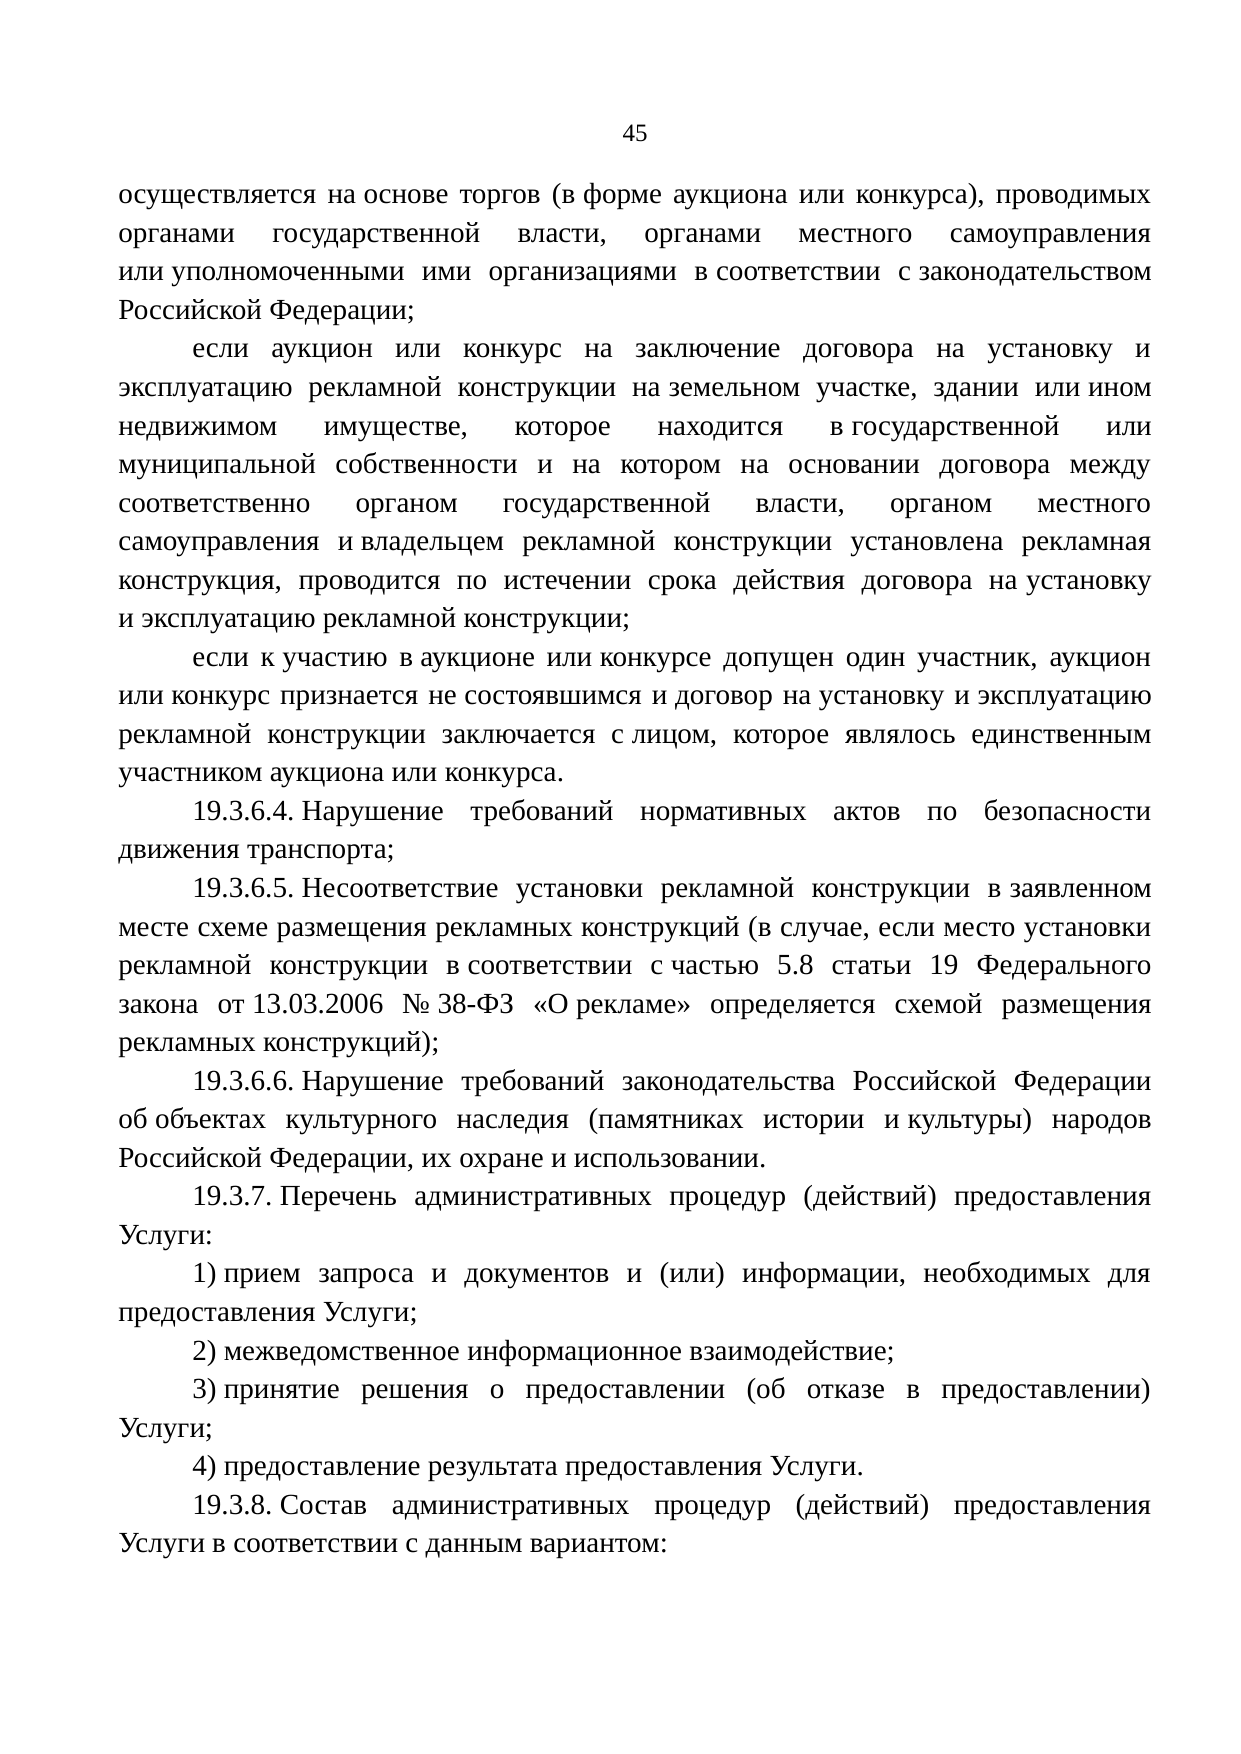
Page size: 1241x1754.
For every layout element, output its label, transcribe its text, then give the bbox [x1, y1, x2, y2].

text 3) принятие решения о предоставлении (об отказе в предоставлении) Услуги; [118, 1371, 1152, 1443]
text если аукцион или конкурс на заключение договора на установку и эксплуатацию рекламной конструкции на земельном участке, здании или ином недвижимом имуществе, которое находится в государственной или муниципальной собственности и на котором на основании договора между соответственно органом государственной власти, органом местного самоуправления и владельцем рекламной конструкции установлена рекламная конструкция, проводится по истечении срока действия договора на установку и эксплуатацию рекламной конструкции; [118, 331, 1152, 634]
text 19.3.8. Состав административных процедур (действий) предоставления Услуги в соответствии с данным вариантом: [118, 1487, 1152, 1559]
text 19.3.6.5. Несоответствие установки рекламной конструкции в заявленном месте схеме размещения рекламных конструкций (в случае, если место установки рекламной конструкции в соответствии с частью 5.8 статьи 19 Федерального закона от 13.03.2006 № 38-ФЗ «О рекламе» определяется схемой размещения рекламных конструкций); [118, 870, 1152, 1058]
text 4) предоставление результата предоставления Услуги. [118, 1448, 1152, 1482]
text 19.3.6.4. Нарушение требований нормативных актов по безопасности движения транспорта; [118, 793, 1152, 865]
text 2) межведомственное информационное взаимодействие; [118, 1333, 1152, 1366]
text если к участию в аукционе или конкурсе допущен один участник, аукцион или конкурс признается не состоявшимся и договор на установку и эксплуатацию рекламной конструкции заключается с лицом, которое являлось единственным участником аукциона или конкурса. [118, 639, 1152, 788]
text 19.3.7. Перечень административных процедур (действий) предоставления Услуги: [118, 1178, 1152, 1251]
text 1) прием запроса и документов и (или) информации, необходимых для предоставления Услуги; [118, 1256, 1152, 1328]
text 19.3.6.6. Нарушение требований законодательства Российской Федерации об объектах культурного наследия (памятниках истории и культуры) народов Российской Федерации, их охране и использовании. [118, 1063, 1152, 1173]
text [118, 176, 1152, 326]
